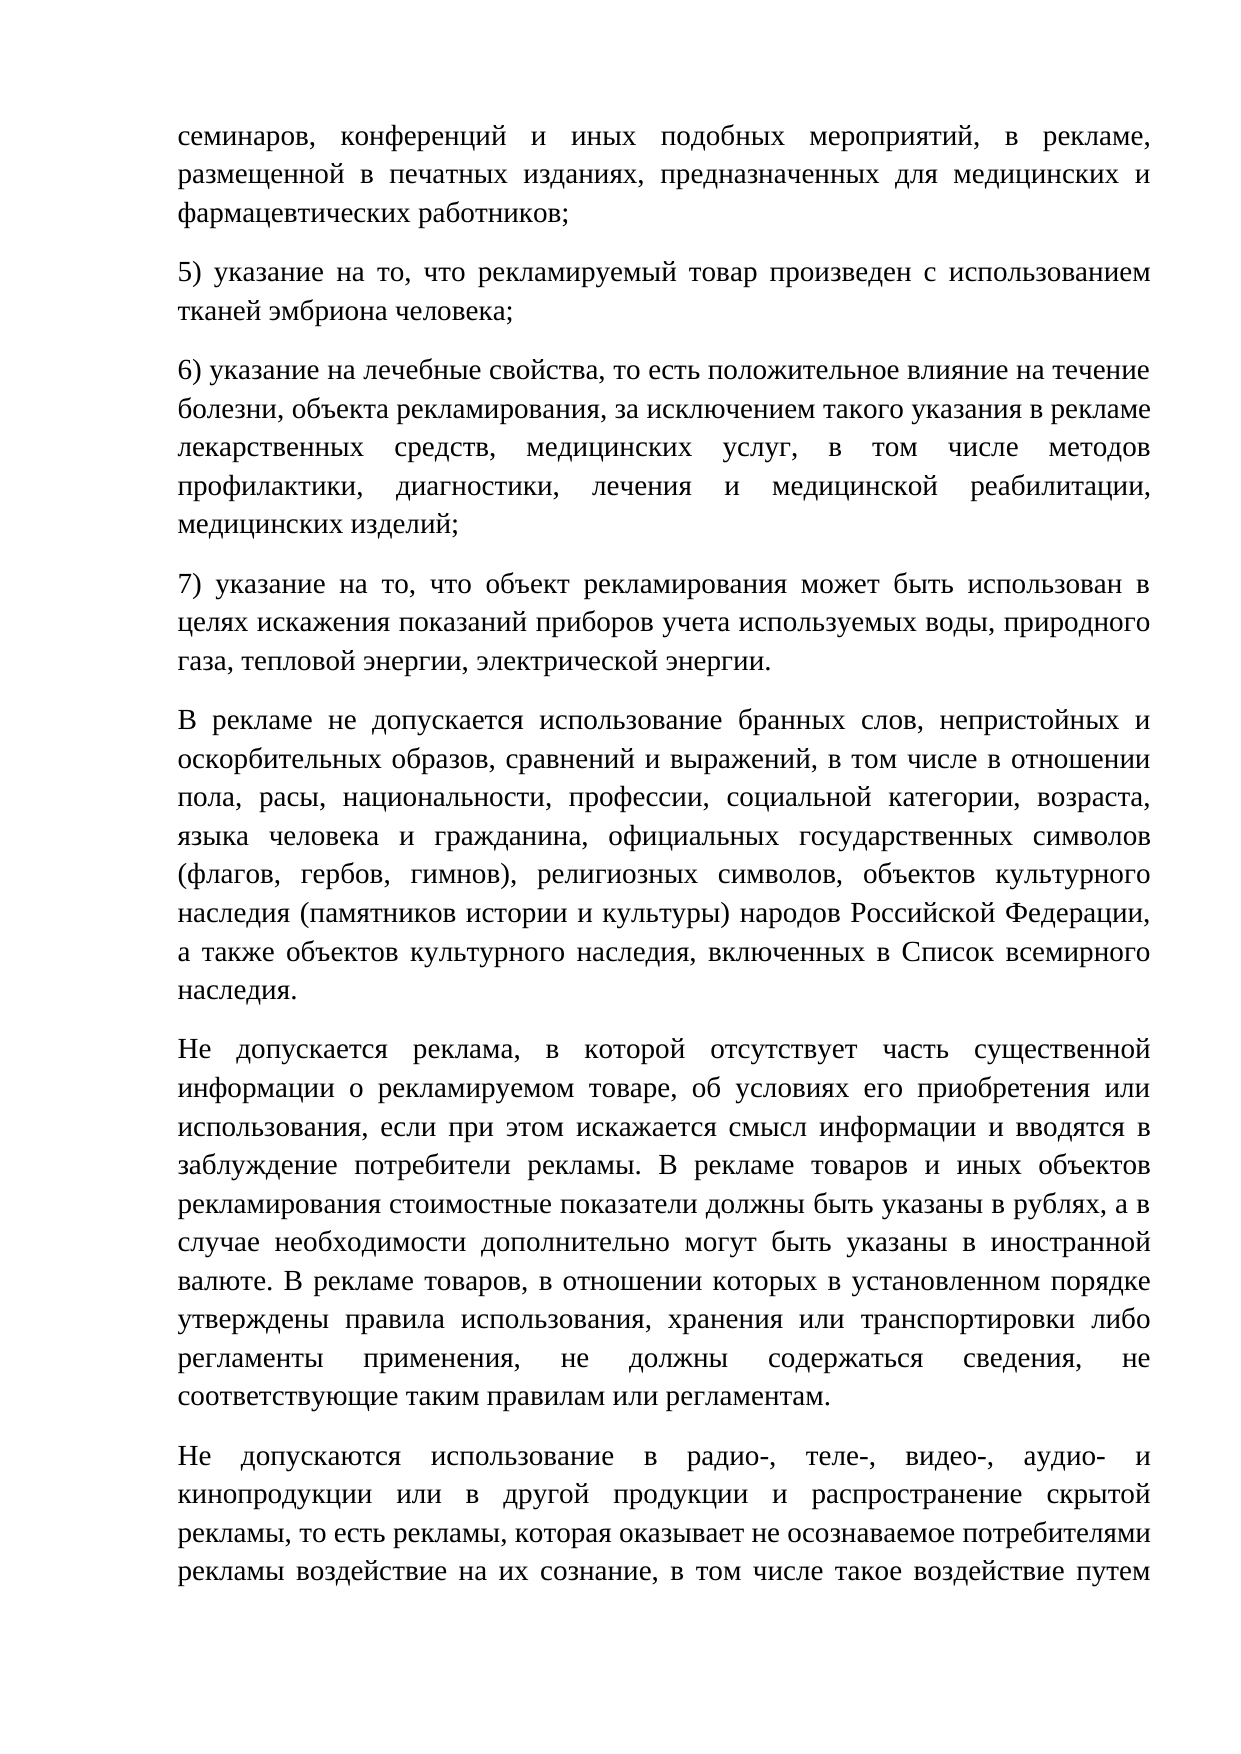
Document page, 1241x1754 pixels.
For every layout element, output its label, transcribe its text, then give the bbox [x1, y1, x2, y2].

text Не допускается реклама, в которой отсутствует часть существенной информации о рекламируемом товаре, об условиях его приобретения или использования, если при этом искажается смысл информации и вводятся в заблуждение потребители рекламы. В рекламе товаров и иных объектов рекламирования стоимостные показатели должны быть указаны в рублях, а в случае необходимости дополнительно могут быть указаны в иностранной валюте. В рекламе товаров, в отношении которых в установленном порядке утверждены правила использования, хранения или транспортировки либо регламенты применения, не должны содержаться сведения, не соответствующие таким правилам или регламентам. [177, 1032, 1152, 1412]
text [177, 118, 1152, 229]
text 6) указание на лечебные свойства, то есть положительное влияние на течение болезни, объекта рекламирования, за исключением такого указания в рекламе лекарственных средств, медицинских услуг, в том числе методов профилактики, диагностики, лечения и медицинской реабилитации, медицинских изделий; [177, 352, 1152, 540]
text 7) указание на то, что объект рекламирования может быть использован в целях искажения показаний приборов учета используемых воды, природного газа, тепловой энергии, электрической энергии. [177, 566, 1152, 677]
text В рекламе не допускается использование бранных слов, непристойных и оскорбительных образов, сравнений и выражений, в том числе в отношении пола, расы, национальности, профессии, социальной категории, возраста, языка человека и гражданина, официальных государственных символов (флагов, гербов, гимнов), религиозных символов, объектов культурного наследия (памятников истории и культуры) народов Российской Федерации, а также объектов культурного наследия, включенных в Список всемирного наследия. [177, 702, 1152, 1006]
text 5) указание на то, что рекламируемый товар произведен с использованием тканей эмбриона человека; [177, 254, 1152, 327]
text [177, 1438, 1152, 1587]
